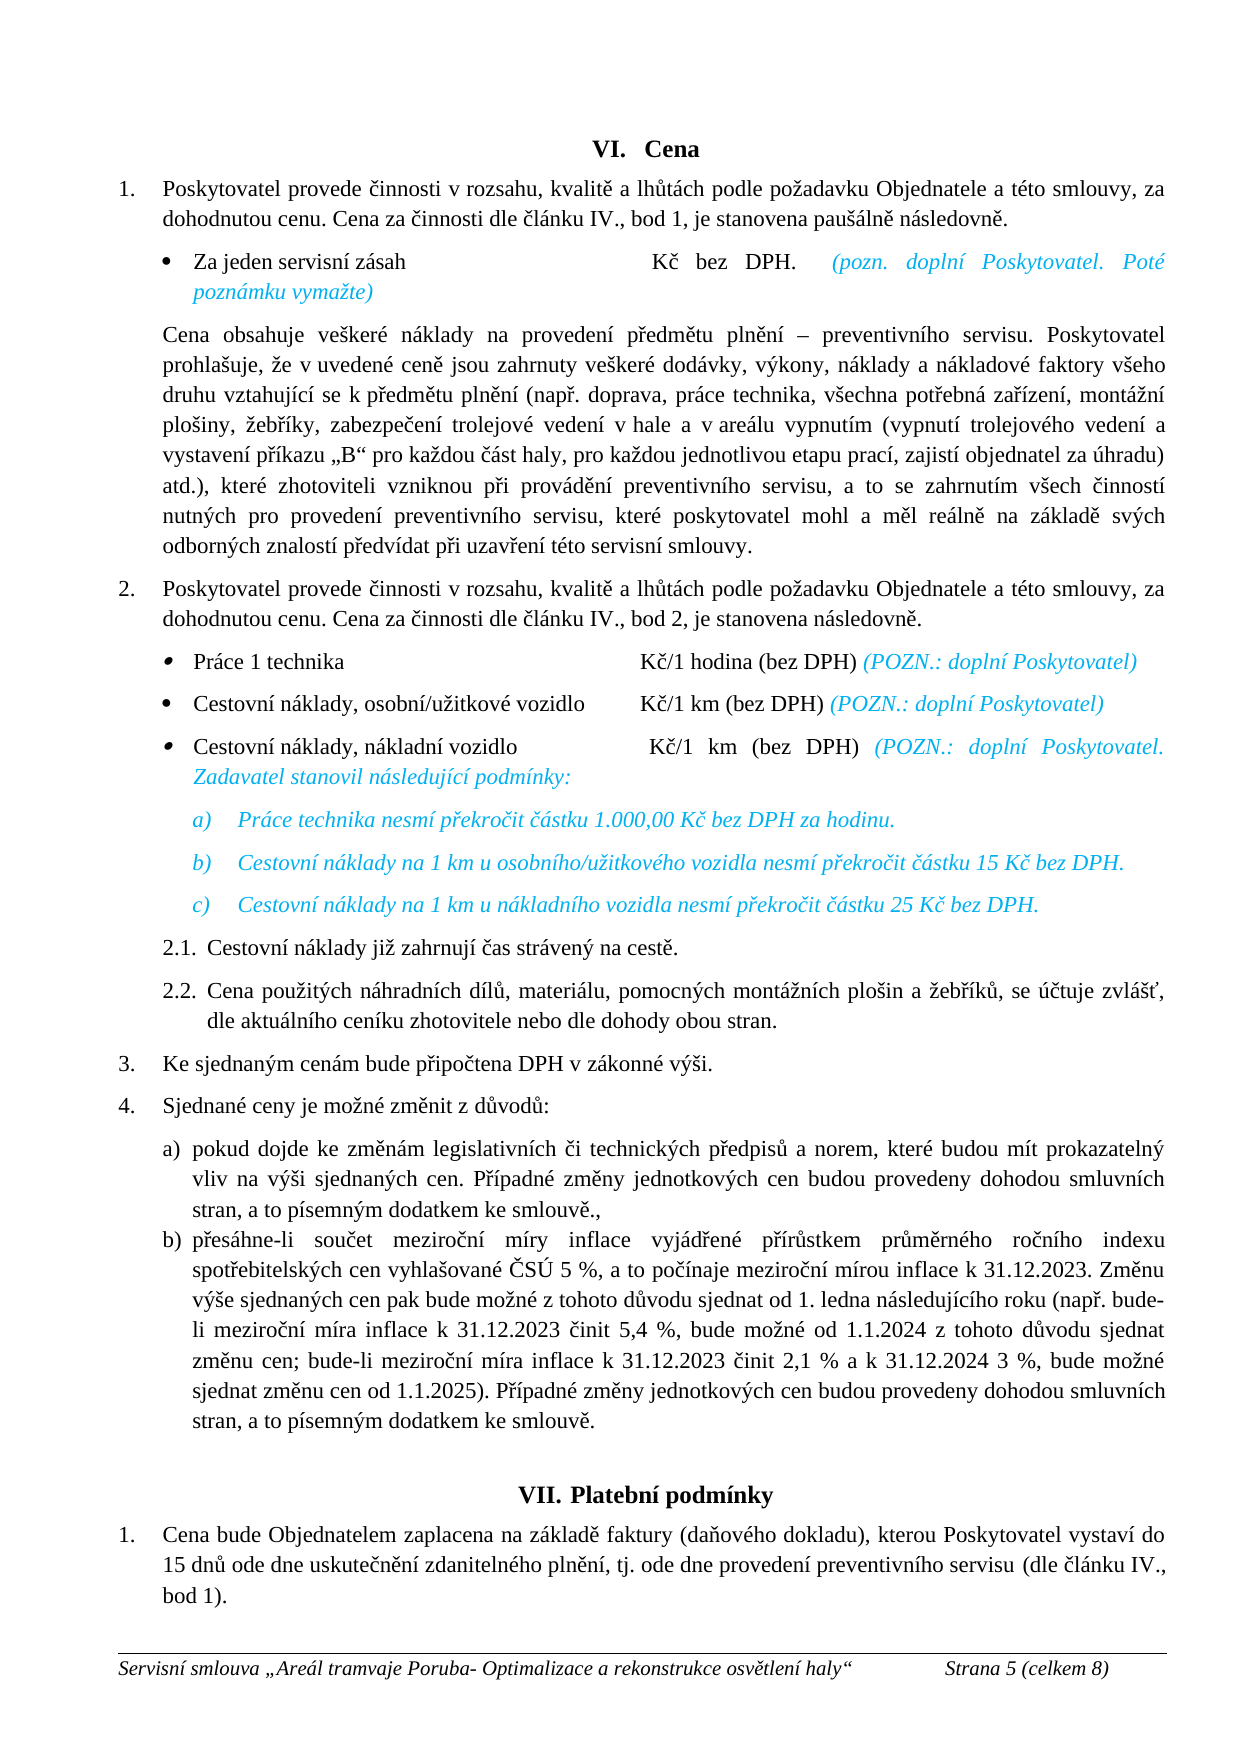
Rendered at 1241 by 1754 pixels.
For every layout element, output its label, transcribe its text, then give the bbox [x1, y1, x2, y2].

list Cestovní náklady již zahrnují čas strávený na cestě. [162, 934, 1167, 961]
list Cestovní náklady na 1 km u nákladního vozidla nesmí překročit částku 25 Kč bez DPH. [192, 892, 1167, 918]
list Cena bude Objednatelem zaplacena na základě faktury (daňového dokladu), kterou Poskytovatel vystaví do 15 dnů ode dne uskutečnění zdanitelného plnění, tj. ode dne provedení preventivního servisu (dle článku IV., bod 1). [118, 1521, 1167, 1608]
list Ke sjednaným cenám bude připočtena DPH v zákonné výši. [118, 1050, 1167, 1076]
list Platební podmínky [125, 1480, 1167, 1509]
list pokud dojde ke změnám legislativních či technických předpisů a norem, které budou mít prokazatelný vliv na výši sjednaných cen. Případné změny jednotkových cen budou provedeny dohodou smluvních stran, a to písemným dodatkem ke smlouvě., [162, 1135, 1167, 1222]
list Sjednané ceny je možné změnit z důvodů: [118, 1093, 1167, 1119]
list Práce technika nesmí překročit částku 1.000,00 Kč bez DPH za hodinu. [192, 806, 1167, 832]
list Za jeden servisní zásah Kč bez DPH. (pozn. doplní Poskytovatel. Poté poznámku vymažte) [162, 248, 1167, 304]
list Cestovní náklady, nákladní vozidlo Kč/1 km (bez DPH) (POZN.: doplní Poskytovatel. Zadavatel stanovil následující podmínky: [162, 733, 1167, 790]
list Cena použitých náhradních dílů, materiálu, pomocných montážních plošin a žebříků, se účtuje zvlášť, dle aktuálního ceníku zhotovitele nebo dle dohody obou stran. [162, 977, 1167, 1033]
list přesáhne-li součet meziroční míry inflace vyjádřené přírůstkem průměrného ročního indexu spotřebitelských cen vyhlašované ČSÚ 5 %, a to počínaje meziroční mírou inflace k 31.12.2023. Změnu výše sjednaných cen pak bude možné z tohoto důvodu sjednat od 1. ledna následujícího roku (např. bude-li meziroční míra inflace k 31.12.2023 činit 5,4 %, bude možné od 1.1.2024 z tohoto důvodu sjednat změnu cen; bude-li meziroční míra inflace k 31.12.2023 činit 2,1 % a k 31.12.2024 3 %, bude možné sjednat změnu cen od 1.1.2025). Případné změny jednotkových cen budou provedeny dohodou smluvních stran, a to písemným dodatkem ke smlouvě. [162, 1226, 1167, 1433]
list Cestovní náklady na 1 km u osobního/užitkového vozidla nesmí překročit částku 15 Kč bez DPH. [192, 849, 1167, 875]
list Poskytovatel provede činnosti v rozsahu, kvalitě a lhůtách podle požadavku Objednatele a této smlouvy, za dohodnutou cenu. Cena za činnosti dle článku IV., bod 2, je stanovena následovně. [118, 575, 1167, 631]
list Cestovní náklady, osobní/užitkové vozidlo Kč/1 km (bez DPH) (POZN.: doplní Poskytovatel) [162, 691, 1167, 717]
list Práce 1 technika Kč/1 hodina (bez DPH) (POZN.: doplní Poskytovatel) [162, 648, 1167, 674]
list Cena obsahuje veškeré náklady na provedení předmětu plnění – preventivního servisu. Poskytovatel prohlašuje, že v uvedené ceně jsou zahrnuty veškeré dodávky, výkony, náklady a nákladové faktory všeho druhu vztahující se k předmětu plnění (např. doprava, práce technika, všechna potřebná zařízení, montážní plošiny, žebříky, zabezpečení trolejové vedení v hale a v areálu vypnutím (vypnutí trolejového vedení a vystavení příkazu „B“ pro každou část haly, pro každou jednotlivou etapu prací, zajistí objednatel za úhradu) atd.), které zhotoviteli vzniknou při provádění preventivního servisu, a to se zahrnutím všech činností nutných pro provedení preventivního servisu, které poskytovatel mohl a měl reálně na základě svých odborných znalostí předvídat při uzavření této servisní smlouvy. [162, 321, 1167, 558]
list Poskytovatel provede činnosti v rozsahu, kvalitě a lhůtách podle požadavku Objednatele a této smlouvy, za dohodnutou cenu. Cena za činnosti dle článku IV., bod 1, je stanovena paušálně následovně. [118, 175, 1167, 231]
list Cena [125, 134, 1167, 162]
